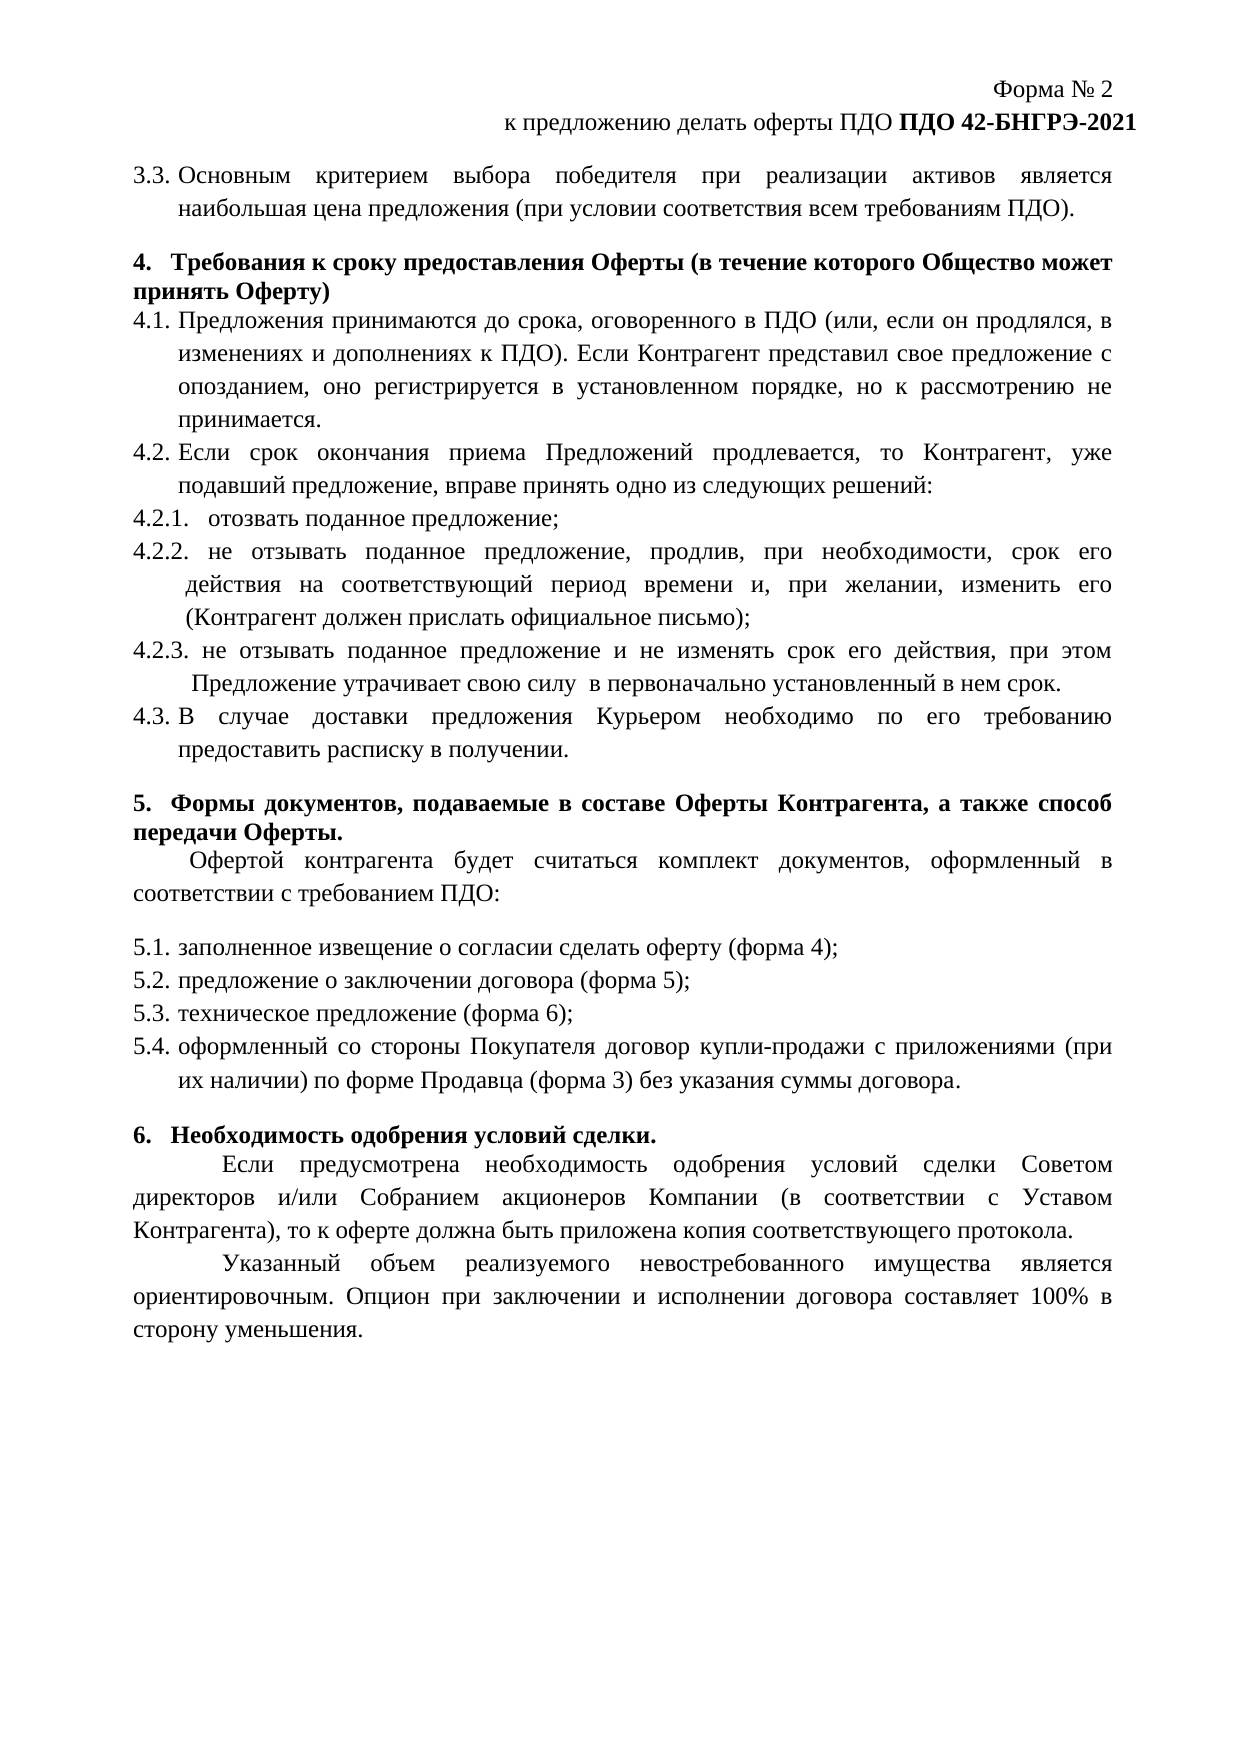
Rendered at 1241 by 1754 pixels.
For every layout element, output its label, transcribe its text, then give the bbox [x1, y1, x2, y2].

list техническое предложение (форма 6); [133, 998, 1113, 1027]
list заполненное извещение о согласии сделать оферту (форма 4); [133, 932, 1113, 961]
list Формы документов, подаваемые в составе Оферты Контрагента, а также способ передачи Оферты. [133, 788, 1113, 845]
text Если предусмотрена необходимость одобрения условий сделки Советом директоров и/или Собранием акционеров Компании (в соответствии с Уставом Контрагента), то к оферте должна быть приложена копия соответствующего протокола. [133, 1149, 1113, 1244]
list Предложения принимаются до срока, оговоренного в ПДО (или, если он продлялся, в изменениях и дополнениях к ПДО). Если Контрагент представил свое предложение с опозданием, оно регистрируется в установленном порядке, но к рассмотрению не принимается. [133, 305, 1113, 432]
list Основным критерием выбора победителя при реализации активов является наибольшая цена предложения (при условии соответствия всем требованиям ПДО). [133, 160, 1113, 222]
list Если срок окончания приема Предложений продлевается, то Контрагент, уже подавший предложение, вправе принять одно из следующих решений: [133, 437, 1113, 498]
list Требования к сроку предоставления Оферты (в течение которого Общество может принять Оферту) [133, 247, 1113, 305]
list оформленный со стороны Покупателя договор купли-продажи с приложениями (при их наличии) по форме Продавца (форма 3) без указания суммы договора. [133, 1031, 1113, 1095]
text Офертой контрагента будет считаться комплект документов, оформленный в соответствии с требованием ПДО: [133, 845, 1113, 907]
text Указанный объем реализуемого невостребованного имущества является ориентировочным. Опцион при заключении и исполнении договора составляет 100% в сторону уменьшения. [133, 1248, 1113, 1343]
list В случае доставки предложения Курьером необходимо по его требованию предоставить расписку в получении. [133, 701, 1113, 763]
list не отзывать поданное предложение, продлив, при необходимости, срок его действия на соответствующий период времени и, при желании, изменить его (Контрагент должен прислать официальное письмо); [133, 536, 1113, 631]
list 4.2.3. не отзывать поданное предложение и не изменять срок его действия, при этом Предложение утрачивает свою силу в первоначально установленный в нем срок. [133, 635, 1113, 697]
list Необходимость одобрения условий сделки. [133, 1120, 1113, 1149]
list предложение о заключении договора (форма 5); [133, 965, 1113, 994]
list отозвать поданное предложение; [133, 503, 1113, 532]
